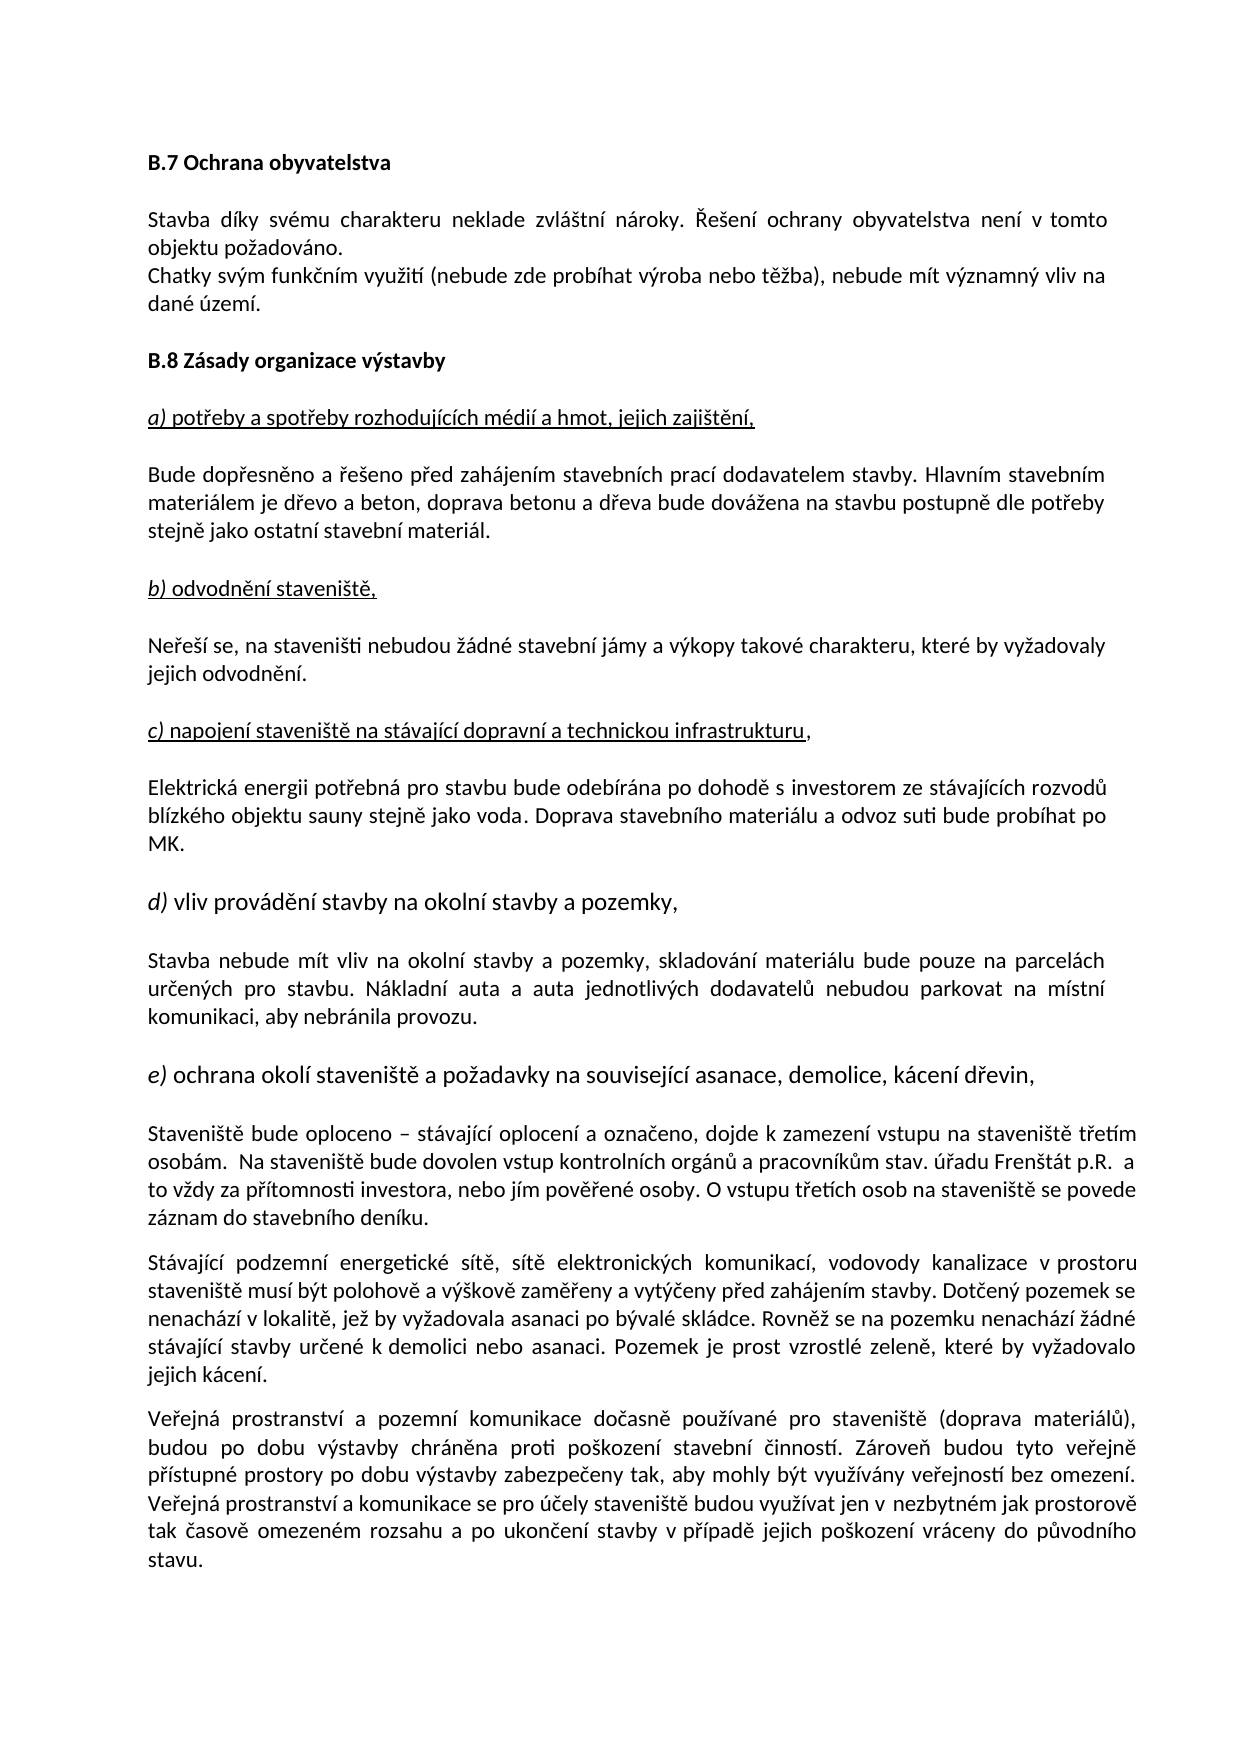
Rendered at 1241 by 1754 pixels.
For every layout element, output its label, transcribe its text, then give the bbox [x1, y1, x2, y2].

text a) potřeby a spotřeby rozhodujících médií a hmot, jejich zajištění, [148, 403, 1107, 431]
text Elektrická energii potřebná pro stavbu bude odebírána po dohodě s investorem ze stávajících rozvodů blízkého objektu sauny stejně jako voda. Doprava stavebního materiálu a odvoz suti bude probíhat po MK. [148, 773, 1107, 857]
text Staveniště bude oploceno – stávající oplocení a označeno, dojde k zamezení vstupu na staveniště třetím osobám. Na staveniště bude dovolen vstup kontrolních orgánů a pracovníkům stav. úřadu Frenštát p.R. a to vždy za přítomnosti investora, nebo jím pověřené osoby. O vstupu třetích osob na staveniště se povede záznam do stavebního deníku. [148, 1119, 1137, 1231]
text Stavba díky svému charakteru neklade zvláštní nároky. Řešení ochrany obyvatelstva není v tomto objektu požadováno. [148, 205, 1107, 261]
text Stávající podzemní energetické sítě, sítě elektronických komunikací, vodovody kanalizace v prostoru staveniště musí být polohově a výškově zaměřeny a vytýčeny před zahájením stavby. Dotčený pozemek se nenachází v lokalitě, jež by vyžadovala asanaci po bývalé skládce. Rovněž se na pozemku nenachází žádné stávající stavby určené k demolici nebo asanaci. Pozemek je prost vzrostlé zeleně, které by vyžadovalo jejich kácení. [148, 1248, 1137, 1388]
text B.7 Ochrana obyvatelstva [148, 148, 1107, 176]
text e) ochrana okolí staveniště a požadavky na související asanace, demolice, kácení dřevin, [148, 1059, 1107, 1090]
text Bude dopřesněno a řešeno před zahájením stavebních prací dodavatelem stavby. Hlavním stavebním materiálem je dřevo a beton, doprava betonu a dřeva bude dovážena na stavbu postupně dle potřeby stejně jako ostatní stavební materiál. [148, 460, 1107, 544]
text Veřejná prostranství a pozemní komunikace dočasně používané pro staveniště (doprava materiálů), budou po dobu výstavby chráněna proti poškození stavební činností. Zároveň budou tyto veřejně přístupné prostory po dobu výstavby zabezpečeny tak, aby mohly být využívány veřejností bez omezení. Veřejná prostranství a komunikace se pro účely staveniště budou využívat jen v nezbytném jak prostorově tak časově omezeném rozsahu a po ukončení stavby v případě jejich poškození vráceny do původního stavu. [148, 1404, 1137, 1573]
text d) vliv provádění stavby na okolní stavby a pozemky, [148, 886, 1107, 917]
text Chatky svým funkčním využití (nebude zde probíhat výroba nebo těžba), nebude mít významný vliv na dané území. [148, 261, 1107, 317]
text Neřeší se, na staveništi nebudou žádné stavební jámy a výkopy takové charakteru, které by vyžadovaly jejich odvodnění. [148, 631, 1107, 687]
text Stavba nebude mít vliv na okolní stavby a pozemky, skladování materiálu bude pouze na parcelách určených pro stavbu. Nákladní auta a auta jednotlivých dodavatelů nebudou parkovat na místní komunikaci, aby nebránila provozu. [148, 946, 1107, 1030]
text B.8 Zásady organizace výstavby [148, 346, 1107, 374]
text b) odvodnění staveniště, [148, 574, 1107, 602]
text c) napojení staveniště na stávající dopravní a technickou infrastrukturu, [148, 716, 1107, 744]
